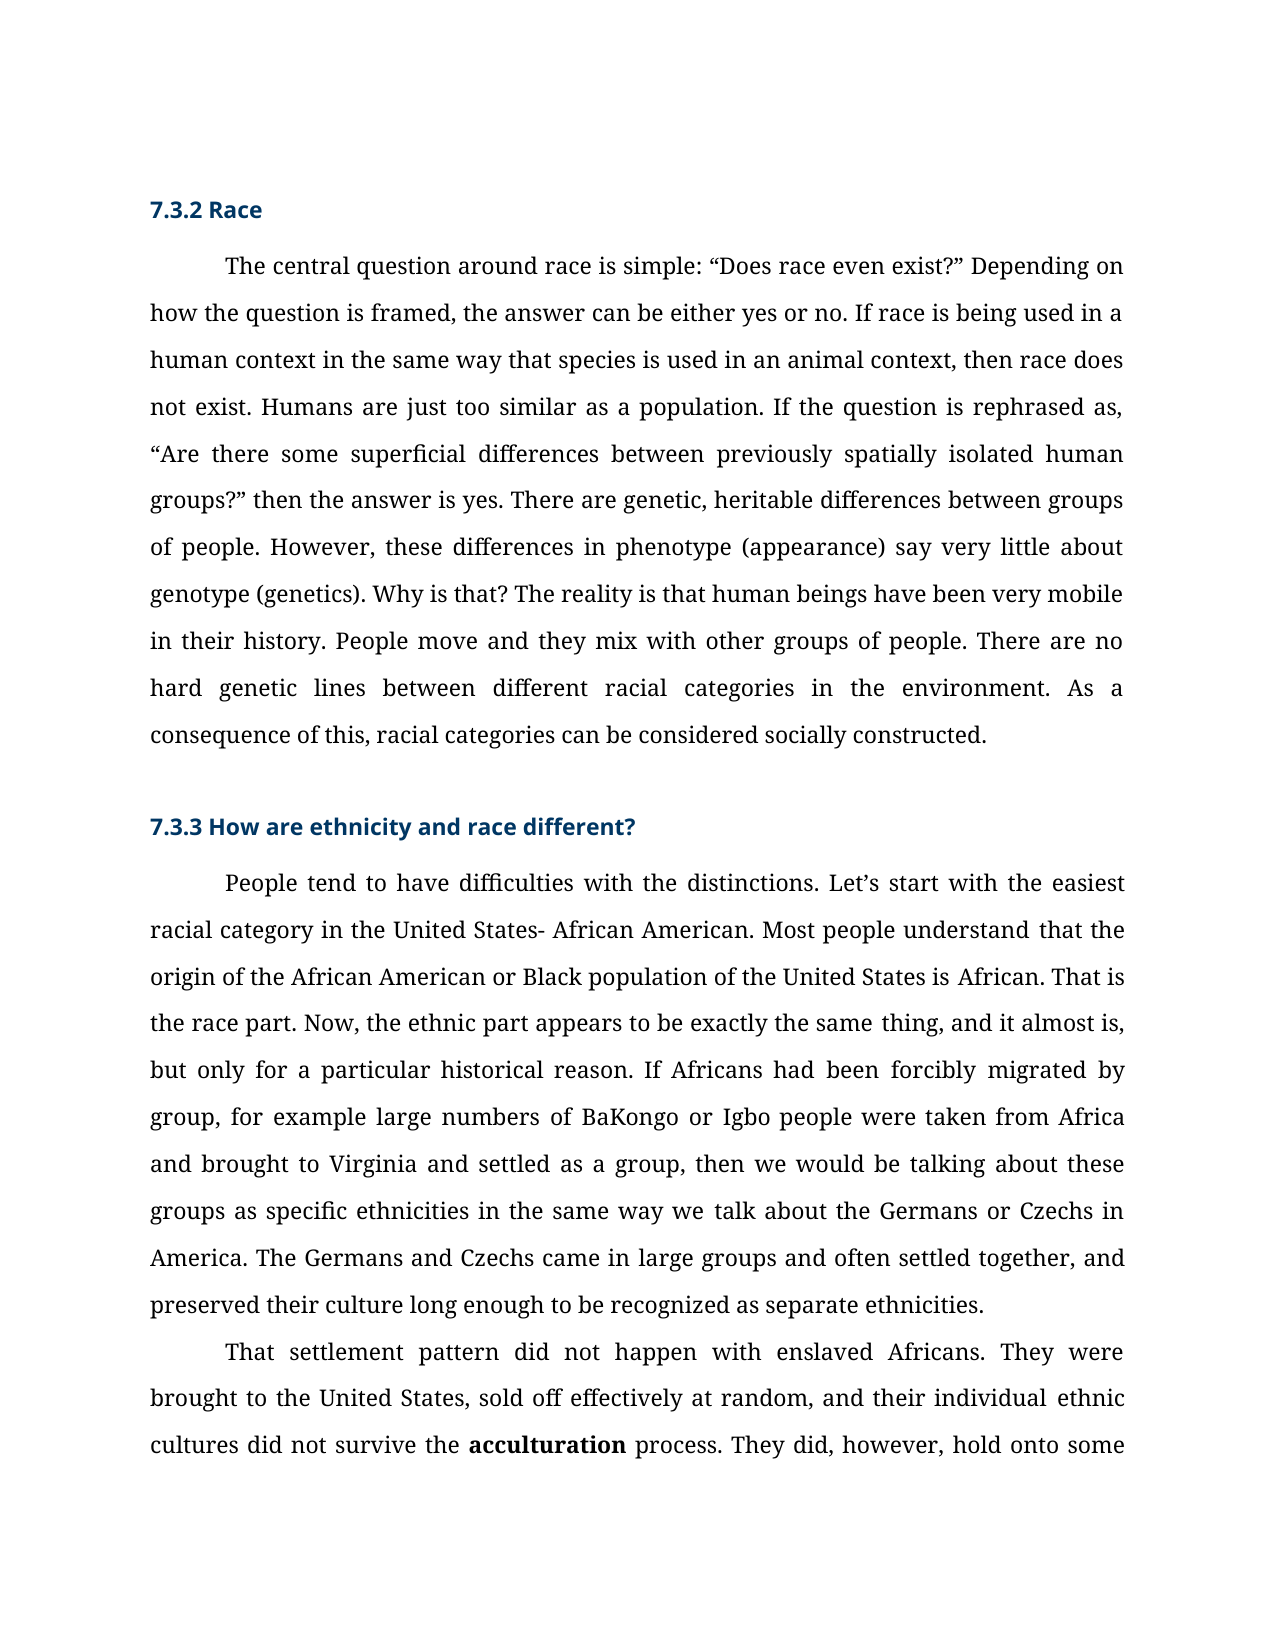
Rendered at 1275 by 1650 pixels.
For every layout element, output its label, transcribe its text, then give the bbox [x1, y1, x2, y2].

text People tend to have difficulties with the distinctions. Let’s start with the easiest racial category in the United States- African American. Most people understand that the origin of the African American or Black population of the United States is African. That is the race part. Now, the ethnic part appears to be exactly the same thing, and it almost is, but only for a particular historical reason. If Africans had been forcibly migrated by group, for example large numbers of BaKongo or Igbo people were taken from Africa and brought to Virginia and settled as a group, then we would be talking about these groups as specific ethnicities in the same way we talk about the Germans or Czechs in America. The Germans and Czechs came in large groups and often settled together, and preserved their culture long enough to be recognized as separate ethnicities. [150, 867, 1125, 1320]
subtitle 7.3.3 How are ethnicity and race different? [150, 810, 1125, 842]
subtitle 7.3.2 Race [150, 194, 1125, 225]
text The central question around race is simple: “Does race even exist?” Depending on how the question is framed, the answer can be either yes or no. If race is being used in a human context in the same way that species is used in an animal context, then race does not exist. Humans are just too similar as a population. If the question is rephrased as, “Are there some superficial differences between previously spatially isolated human groups?” then the answer is yes. There are genetic, heritable differences between groups of people. However, these differences in phenotype (appearance) say very little about genotype (genetics). Why is that? The reality is that human beings have been very mobile in their history. People move and they mix with other groups of people. There are no hard genetic lines between different racial categories in the environment. As a consequence of this, racial categories can be considered socially constructed. [150, 250, 1125, 750]
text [150, 1335, 1125, 1460]
